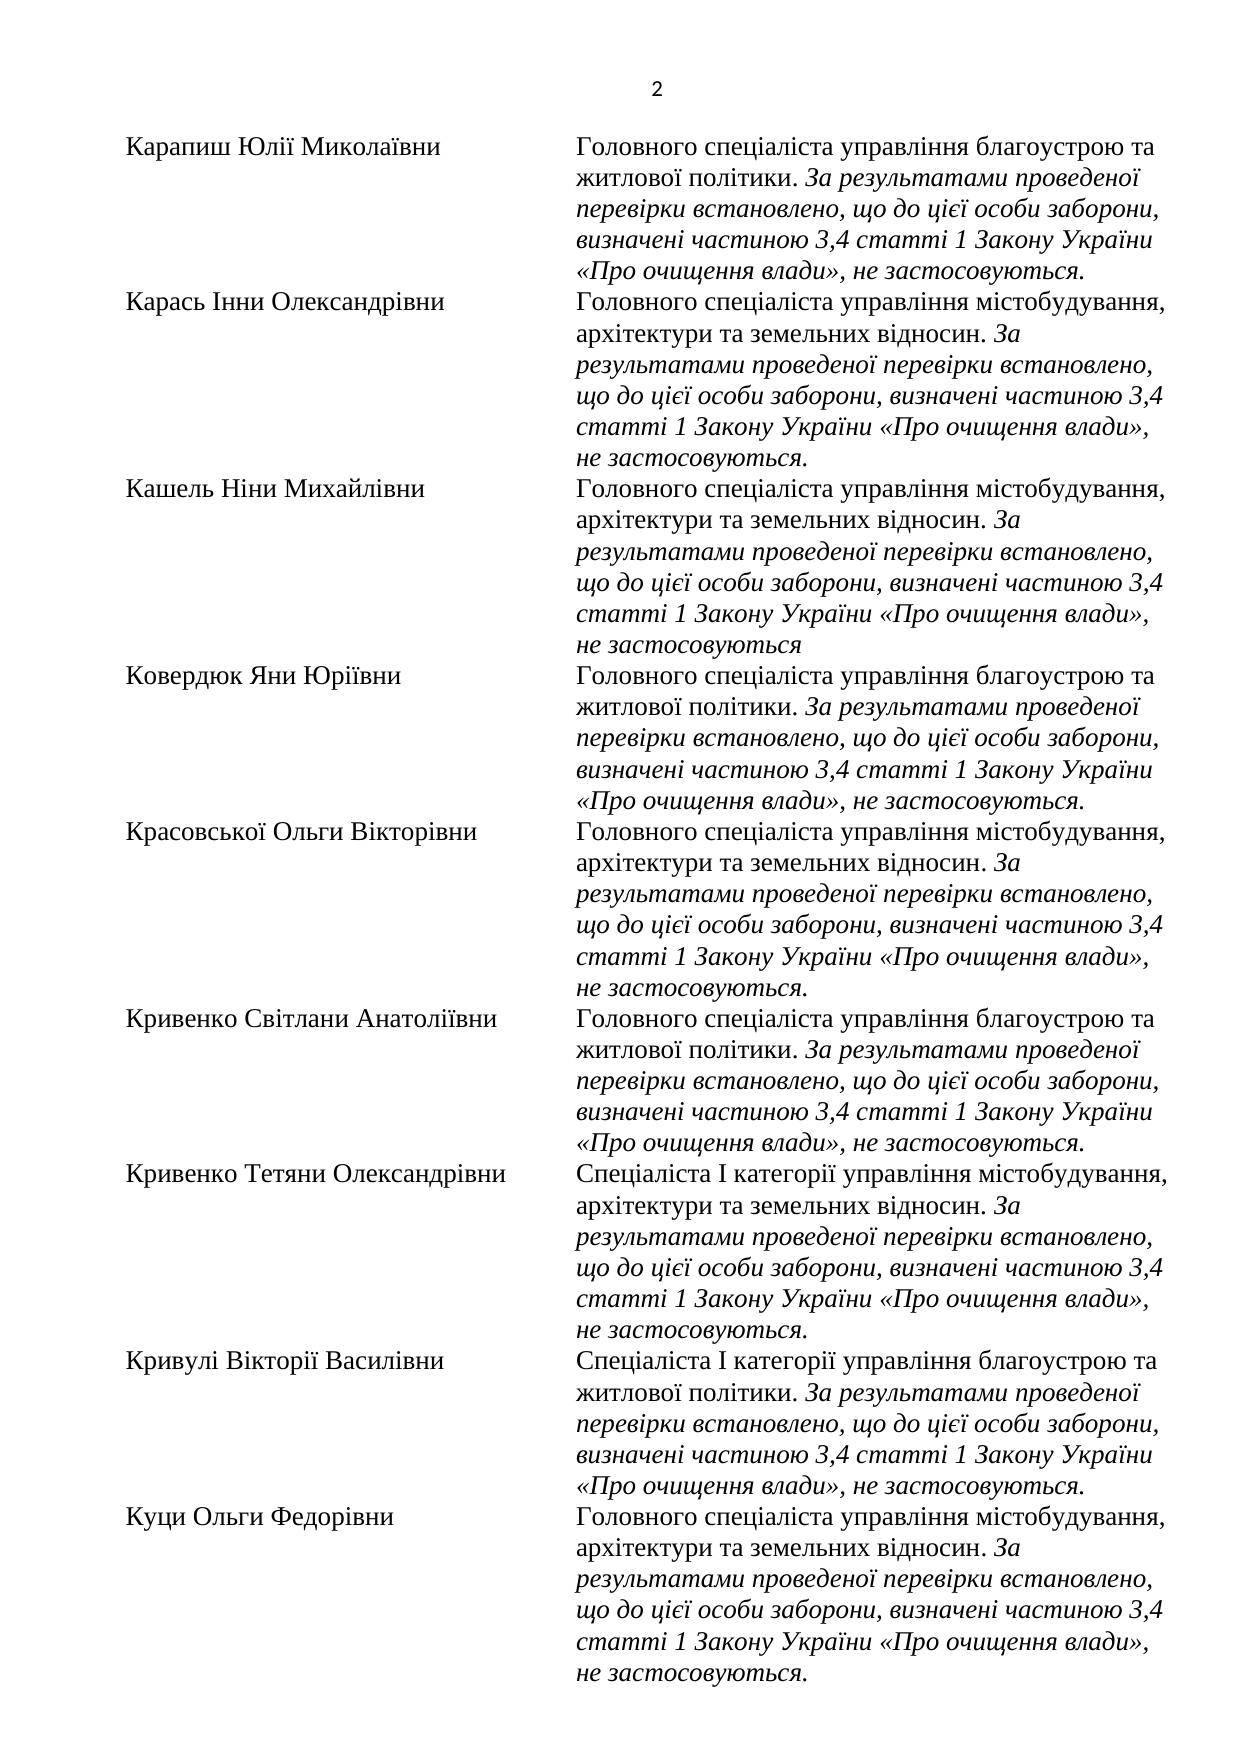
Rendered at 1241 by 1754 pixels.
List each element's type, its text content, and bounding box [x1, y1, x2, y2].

table_cell Кашель Ніни Михайлівни [118, 473, 568, 659]
table_cell Красовської Ольги Вікторівни [118, 815, 568, 1002]
table_cell Головного спеціаліста управління благоустрою та житлової політики. За результатами проведеної перевірки встановлено, що до цієї особи заборони, визначені частиною 3,4 статті 1 Закону України «Про очищення влади», не застосовуються. [569, 130, 1181, 286]
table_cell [569, 1500, 1181, 1687]
table_cell Карапиш Юлії Миколаївни [118, 130, 568, 286]
table_cell Ковердюк Яни Юріївни [118, 659, 568, 815]
table_cell Спеціаліста І категорії управління благоустрою та житлової політики. За результатами проведеної перевірки встановлено, що до цієї особи заборони, визначені частиною 3,4 статті 1 Закону України «Про очищення влади», не застосовуються. [569, 1345, 1181, 1500]
table_cell Спеціаліста І категорії управління містобудування, архітектури та земельних відносин. За результатами проведеної перевірки встановлено, що до цієї особи заборони, визначені частиною 3,4 статті 1 Закону України «Про очищення влади», не застосовуються. [569, 1158, 1181, 1344]
table_cell Карась Інни Олександрівни [118, 286, 568, 472]
table_cell Головного спеціаліста управління благоустрою та житлової політики. За результатами проведеної перевірки встановлено, що до цієї особи заборони, визначені частиною 3,4 статті 1 Закону України «Про очищення влади», не застосовуються. [569, 1002, 1181, 1158]
table_cell Кривулі Вікторії Василівни [118, 1345, 568, 1500]
table_cell Кривенко Світлани Анатоліївни [118, 1002, 568, 1158]
table_cell Кривенко Тетяни Олександрівни [118, 1158, 568, 1344]
table_cell Головного спеціаліста управління благоустрою та житлової політики. За результатами проведеної перевірки встановлено, що до цієї особи заборони, визначені частиною 3,4 статті 1 Закону України «Про очищення влади», не застосовуються. [569, 659, 1181, 815]
table_cell Куци Ольги Федорівни [118, 1500, 568, 1687]
